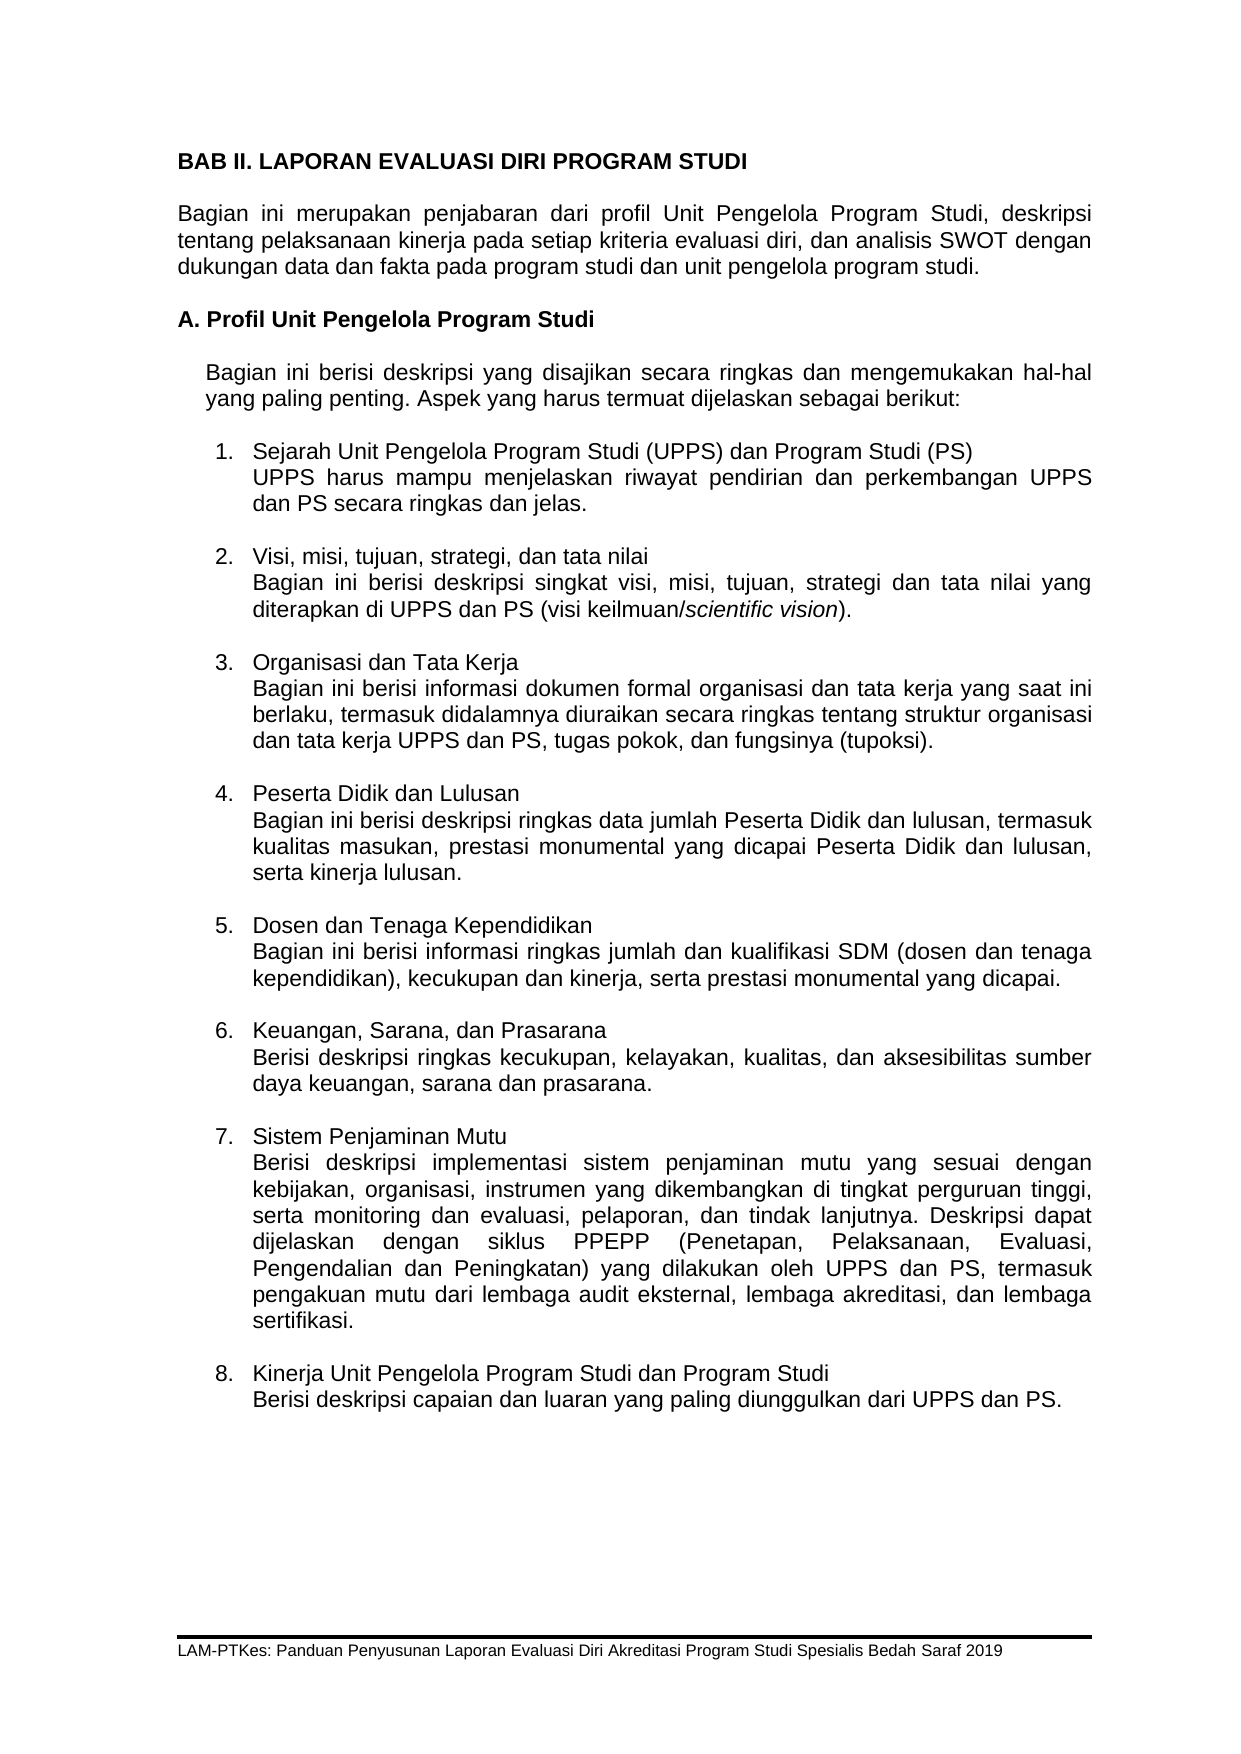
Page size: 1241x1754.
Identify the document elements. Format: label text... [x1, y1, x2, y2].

list Organisasi dan Tata Kerja [215, 648, 1092, 675]
subtitle BAB II. LAPORAN EVALUASI DIRI PROGRAM STUDI [177, 148, 1092, 174]
list Dosen dan Tenaga Kependidikan [215, 912, 1092, 938]
list Peserta Didik dan Lulusan [215, 780, 1092, 807]
text Bagian ini berisi informasi dokumen formal organisasi dan tata kerja yang saat ini berlaku, termasuk didalamnya diuraikan secara ringkas tentang struktur organisasi dan tata kerja UPPS dan PS, tugas pokok, dan fungsinya (tupoksi). [252, 675, 1092, 754]
text Berisi deskripsi ringkas kecukupan, kelayakan, kualitas, dan aksesibilitas sumber daya keuangan, sarana dan prasarana. [252, 1044, 1092, 1096]
list Sistem Penjaminan Mutu [215, 1123, 1092, 1149]
subtitle A. Profil Unit Pengelola Program Studi [177, 306, 1092, 332]
text Berisi deskripsi implementasi sistem penjaminan mutu yang sesuai dengan kebijakan, organisasi, instrumen yang dikembangkan di tingkat perguruan tinggi, serta monitoring dan evaluasi, pelaporan, dan tindak lanjutnya. Deskripsi dapat dijelaskan dengan siklus PPEPP (Penetapan, Pelaksanaan, Evaluasi, Pengendalian dan Peningkatan) yang dilakukan oleh UPPS dan PS, termasuk pengakuan mutu dari lembaga audit eksternal, lembaga akreditasi, dan lembaga sertifikasi. [252, 1149, 1092, 1334]
text UPPS harus mampu menjelaskan riwayat pendirian dan perkembangan UPPS dan PS secara ringkas dan jelas. [252, 464, 1092, 517]
text Bagian ini berisi informasi ringkas jumlah dan kualifikasi SDM (dosen dan tenaga kependidikan), kecukupan dan kinerja, serta prestasi monumental yang dicapai. [252, 938, 1092, 991]
text Bagian ini berisi deskripsi singkat visi, misi, tujuan, strategi dan tata nilai yang diterapkan di UPPS dan PS (visi keilmuan/scientific vision). [252, 569, 1092, 622]
text Bagian ini berisi deskripsi yang disajikan secara ringkas dan mengemukakan hal-hal yang paling penting. Aspek yang harus termuat dijelaskan sebagai berikut: [205, 358, 1092, 411]
text Bagian ini merupakan penjabaran dari profil Unit Pengelola Program Studi, deskripsi tentang pelaksanaan kinerja pada setiap kriteria evaluasi diri, dan analisis SWOT dengan dukungan data dan fakta pada program studi dan unit pengelola program studi. [177, 200, 1092, 279]
list Sejarah Unit Pengelola Program Studi (UPPS) dan Program Studi (PS) [215, 438, 1092, 464]
text Berisi deskripsi capaian dan luaran yang paling diunggulkan dari UPPS dan PS. [252, 1386, 1092, 1413]
list Kinerja Unit Pengelola Program Studi dan Program Studi [215, 1360, 1092, 1386]
list Keuangan, Sarana, dan Prasarana [215, 1017, 1092, 1044]
text Bagian ini berisi deskripsi ringkas data jumlah Peserta Didik dan lulusan, termasuk kualitas masukan, prestasi monumental yang dicapai Peserta Didik dan lulusan, serta kinerja lulusan. [252, 807, 1092, 886]
list Visi, misi, tujuan, strategi, dan tata nilai [215, 543, 1092, 569]
